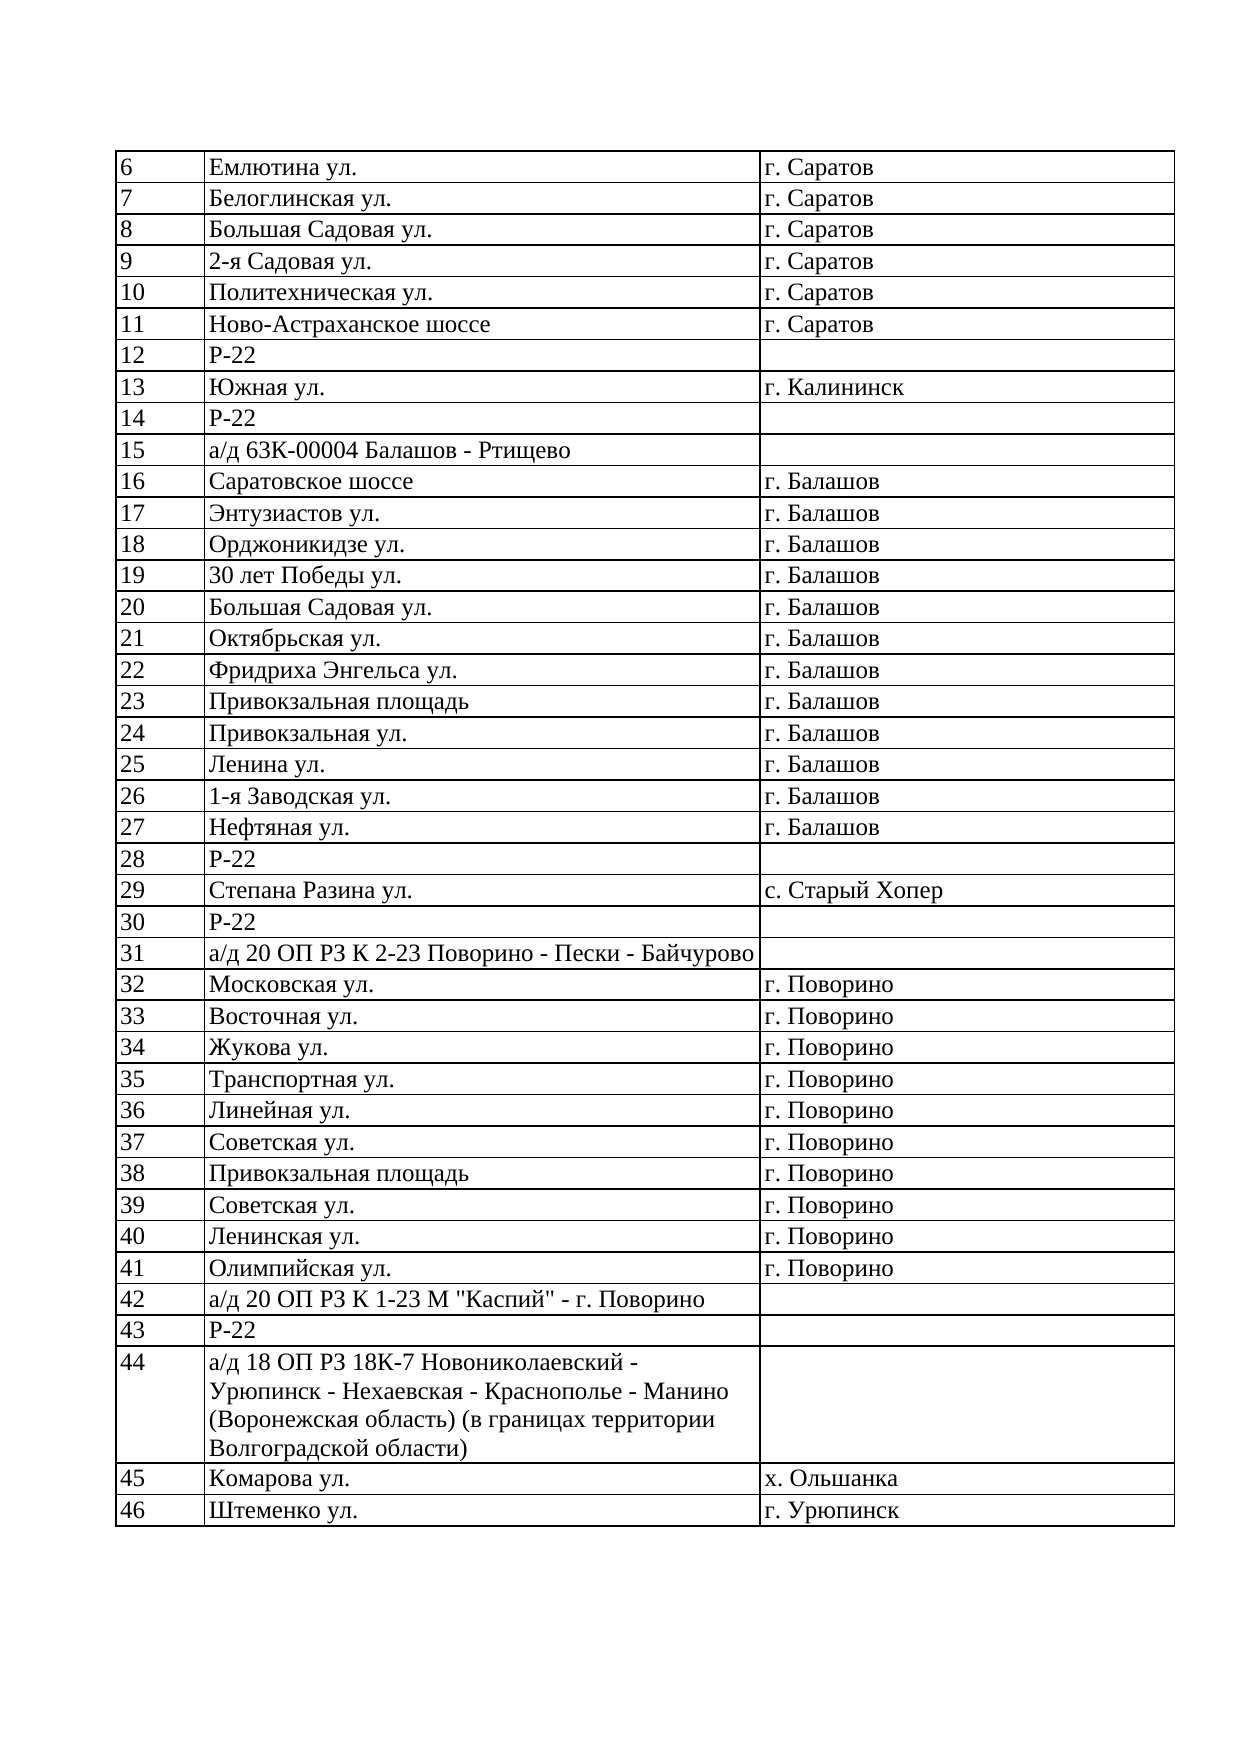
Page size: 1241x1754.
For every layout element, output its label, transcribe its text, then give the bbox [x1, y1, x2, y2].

table_cell г. Балашов [761, 529, 1174, 559]
table_cell 24 [117, 718, 204, 748]
table_cell 20 [117, 592, 204, 622]
table_cell [761, 1316, 1174, 1345]
table_cell Транспортная ул. [205, 1064, 759, 1094]
table_cell 33 [117, 1001, 204, 1031]
table_cell 15 [117, 435, 204, 464]
table_cell г. Поворино [761, 1032, 1174, 1062]
table_cell 45 [117, 1464, 204, 1493]
table_cell 34 [117, 1032, 204, 1062]
table_cell [761, 435, 1174, 464]
table_cell [761, 403, 1174, 433]
table_cell 44 [117, 1347, 204, 1462]
table_cell 17 [117, 498, 204, 527]
table_cell г. Балашов [761, 592, 1174, 622]
table_cell 19 [117, 561, 204, 590]
table_cell Емлютина ул. [205, 152, 759, 181]
table_cell Политехническая ул. [205, 277, 759, 307]
table_cell 14 [117, 403, 204, 433]
table_cell г. Балашов [761, 466, 1174, 496]
table_cell г. Поворино [761, 1064, 1174, 1094]
table_cell 31 [117, 938, 204, 968]
table_cell 46 [117, 1495, 204, 1525]
table_cell Р-22 [205, 1316, 759, 1345]
table_cell Орджоникидзе ул. [205, 529, 759, 559]
table_cell 1-я Заводская ул. [205, 781, 759, 811]
table_cell Ленинская ул. [205, 1221, 759, 1251]
table_cell Белоглинская ул. [205, 183, 759, 213]
table_cell г. Саратов [761, 309, 1174, 339]
table_cell Привокзальная площадь [205, 1158, 759, 1188]
table_cell Южная ул. [205, 372, 759, 402]
table_cell Ново-Астраханское шоссе [205, 309, 759, 339]
table_cell Восточная ул. [205, 1001, 759, 1031]
table_cell 39 [117, 1190, 204, 1219]
table_cell Советская ул. [205, 1127, 759, 1157]
table_cell г. Балашов [761, 812, 1174, 842]
table_cell с. Старый Хопер [761, 875, 1174, 905]
table_cell г. Балашов [761, 623, 1174, 653]
table_cell Большая Садовая ул. [205, 592, 759, 622]
table_cell г. Поворино [761, 1253, 1174, 1282]
table_cell Ленина ул. [205, 749, 759, 779]
table_cell 9 [117, 246, 204, 276]
table_cell г. Урюпинск [761, 1495, 1174, 1525]
table_cell г. Поворино [761, 1001, 1174, 1031]
table_cell г. Саратов [761, 277, 1174, 307]
table_cell г. Саратов [761, 183, 1174, 213]
table_cell 10 [117, 277, 204, 307]
table_cell 18 [117, 529, 204, 559]
table_cell Степана Разина ул. [205, 875, 759, 905]
table_cell 28 [117, 844, 204, 873]
table_cell Штеменко ул. [205, 1495, 759, 1525]
table_cell Олимпийская ул. [205, 1253, 759, 1282]
table_cell 41 [117, 1253, 204, 1282]
table_cell 38 [117, 1158, 204, 1188]
table_cell 32 [117, 970, 204, 999]
table_cell 11 [117, 309, 204, 339]
table_cell Р-22 [205, 403, 759, 433]
table_cell 2-я Садовая ул. [205, 246, 759, 276]
table_cell [761, 1347, 1174, 1462]
table_cell г. Поворино [761, 970, 1174, 999]
table_cell [761, 938, 1174, 968]
table_cell 43 [117, 1316, 204, 1345]
table_cell 7 [117, 183, 204, 213]
table_cell Саратовское шоссе [205, 466, 759, 496]
table_cell 40 [117, 1221, 204, 1251]
table_cell Р-22 [205, 907, 759, 936]
table_cell 36 [117, 1095, 204, 1125]
table_cell 27 [117, 812, 204, 842]
table_cell г. Балашов [761, 655, 1174, 685]
table_cell Жукова ул. [205, 1032, 759, 1062]
table_cell 12 [117, 340, 204, 370]
table_cell [761, 844, 1174, 873]
table_cell 21 [117, 623, 204, 653]
table_cell 26 [117, 781, 204, 811]
table_cell а/д 20 ОП РЗ К 1-23 М "Каспий" - г. Поворино [205, 1284, 759, 1314]
table_cell 29 [117, 875, 204, 905]
table_cell 30 [117, 907, 204, 936]
table_cell 16 [117, 466, 204, 496]
table_cell Комарова ул. [205, 1464, 759, 1493]
table_cell 30 лет Победы ул. [205, 561, 759, 590]
table_cell Октябрьская ул. [205, 623, 759, 653]
table_cell 22 [117, 655, 204, 685]
table_cell 42 [117, 1284, 204, 1314]
table_cell г. Поворино [761, 1095, 1174, 1125]
table_cell Фридриха Энгельса ул. [205, 655, 759, 685]
table_cell Нефтяная ул. [205, 812, 759, 842]
table_cell а/д 20 ОП РЗ К 2-23 Поворино - Пески - Байчурово [205, 938, 759, 968]
table_cell г. Балашов [761, 561, 1174, 590]
table_cell г. Поворино [761, 1190, 1174, 1219]
table_cell 25 [117, 749, 204, 779]
table_cell Московская ул. [205, 970, 759, 999]
table_cell 37 [117, 1127, 204, 1157]
table_cell г. Балашов [761, 749, 1174, 779]
table_cell г. Калининск [761, 372, 1174, 402]
table_cell х. Ольшанка [761, 1464, 1174, 1493]
table_cell г. Саратов [761, 152, 1174, 181]
table_cell г. Балашов [761, 498, 1174, 527]
table_cell Р-22 [205, 844, 759, 873]
table_cell г. Поворино [761, 1127, 1174, 1157]
table_cell г. Балашов [761, 686, 1174, 716]
table_cell [761, 340, 1174, 370]
table_cell [761, 1284, 1174, 1314]
table_cell г. Саратов [761, 246, 1174, 276]
table_cell Линейная ул. [205, 1095, 759, 1125]
table_cell [761, 907, 1174, 936]
table_cell г. Балашов [761, 718, 1174, 748]
table_cell г. Балашов [761, 781, 1174, 811]
table_cell Советская ул. [205, 1190, 759, 1219]
table_cell Привокзальная ул. [205, 718, 759, 748]
table_cell 13 [117, 372, 204, 402]
table_cell Р-22 [205, 340, 759, 370]
table_cell 35 [117, 1064, 204, 1094]
table_cell Привокзальная площадь [205, 686, 759, 716]
table_cell 6 [117, 152, 204, 181]
table_cell Большая Садовая ул. [205, 215, 759, 244]
table_cell г. Поворино [761, 1158, 1174, 1188]
table_cell а/д 63К-00004 Балашов - Ртищево [205, 435, 759, 464]
table_cell Энтузиастов ул. [205, 498, 759, 527]
table_cell г. Саратов [761, 215, 1174, 244]
table_cell 23 [117, 686, 204, 716]
table_cell 8 [117, 215, 204, 244]
table_cell г. Поворино [761, 1221, 1174, 1251]
